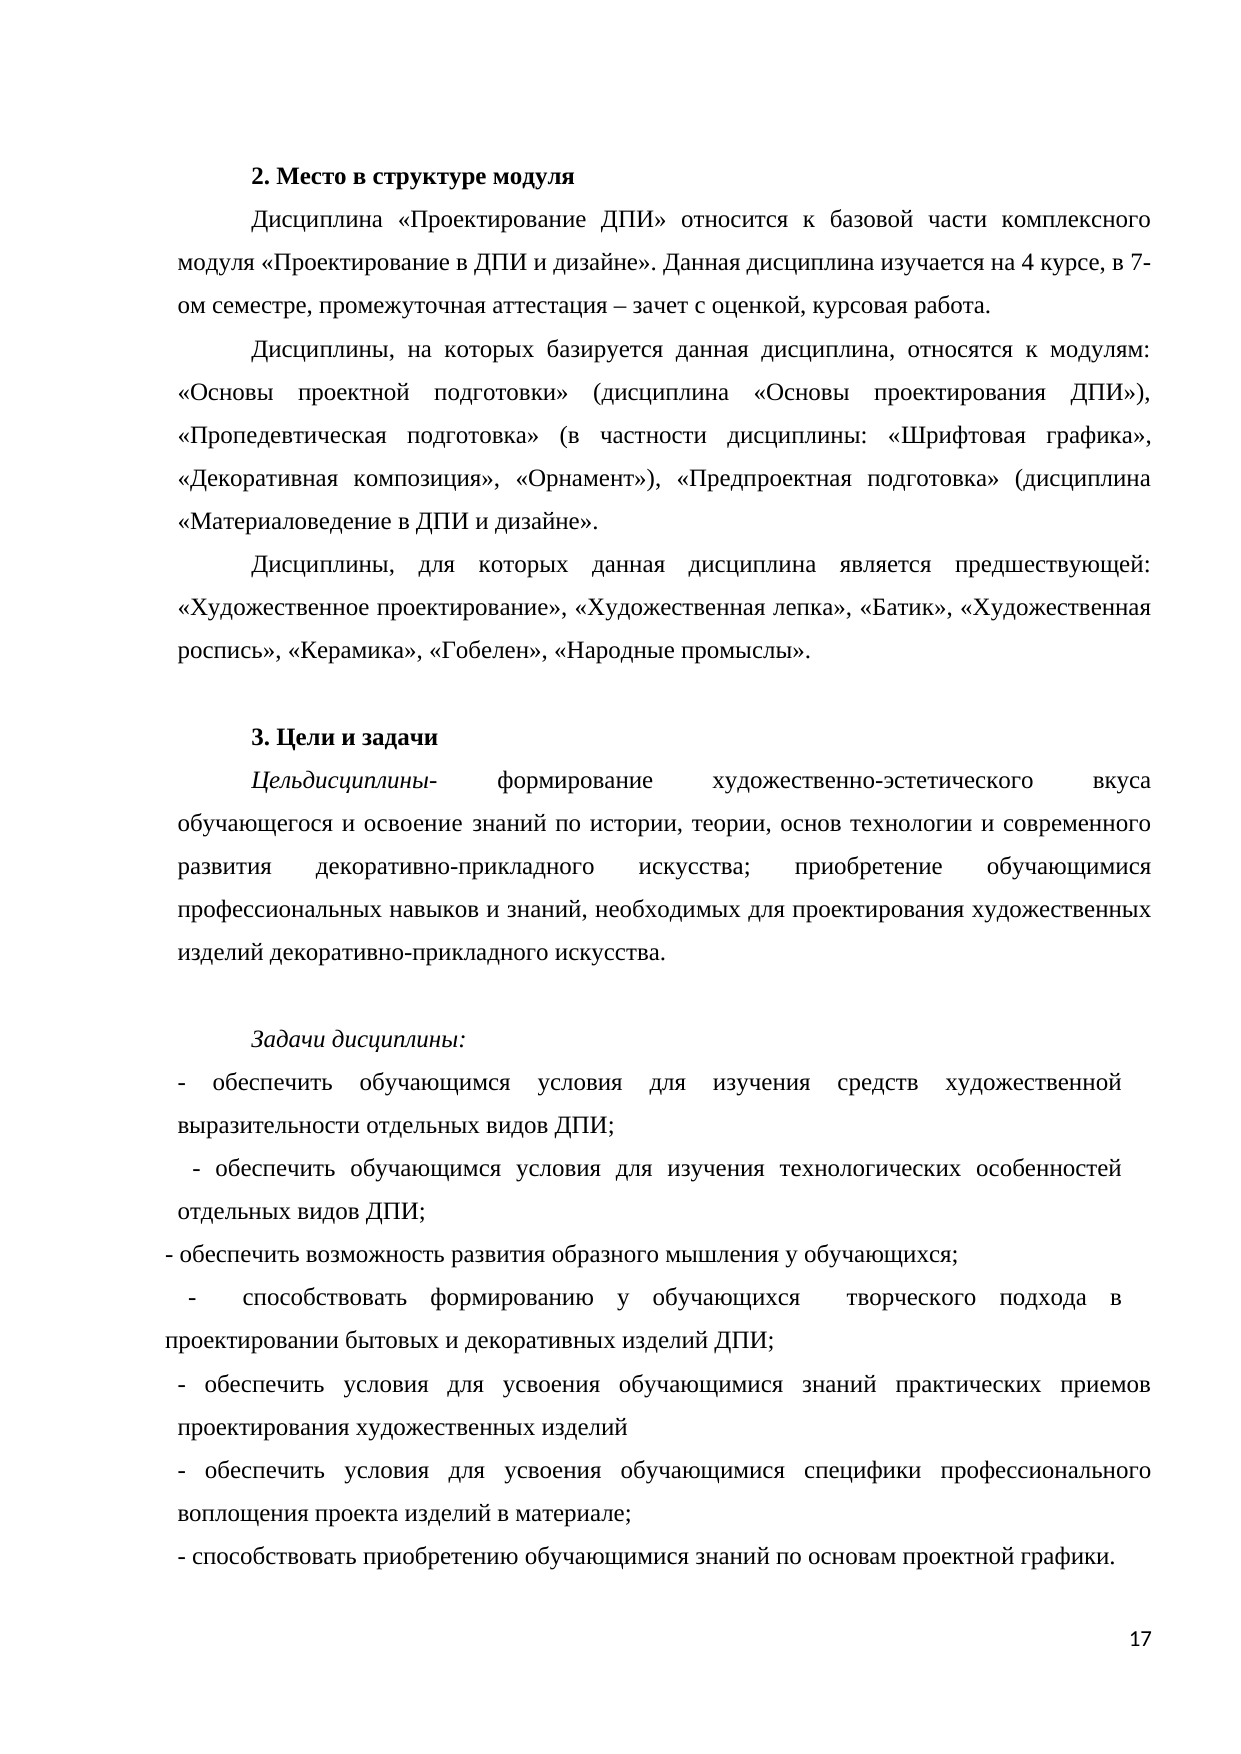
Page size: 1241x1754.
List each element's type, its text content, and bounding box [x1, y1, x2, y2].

text - обеспечить условия для усвоения обучающимися знаний практических приемов проектирования художественных изделий [177, 1369, 1152, 1441]
text - способствовать приобретению обучающимися знаний по основам проектной графики. [177, 1541, 1152, 1570]
text 3. Цели и задачи [177, 722, 1152, 751]
text Дисциплина «Проектирование ДПИ» относится к базовой части комплексного модуля «Проектирование в ДПИ и дизайне». Данная дисциплина изучается на 4 курсе, в 7-ом семестре, промежуточная аттестация – зачет с оценкой, курсовая работа. [177, 204, 1152, 319]
text Задачи дисциплины: [177, 1024, 1152, 1052]
text - способствовать формированию у обучающихся творческого подхода в проектировании бытовых и декоративных изделий ДПИ; [165, 1282, 1122, 1354]
text - обеспечить обучающимся условия для изучения технологических особенностей отдельных видов ДПИ; [177, 1153, 1122, 1225]
text 2. Место в структуре модуля [177, 161, 1152, 190]
text - обеспечить условия для усвоения обучающимися специфики профессионального воплощения проекта изделий в материале; [177, 1455, 1152, 1527]
text - обеспечить возможность развития образного мышления у обучающихся; [165, 1239, 1122, 1268]
text Цельдисциплины- формирование художественно-эстетического вкуса обучающегося и освоение знаний по истории, теории, основ технологии и современного развития декоративно-прикладного искусства; приобретение обучающимися профессиональных навыков и знаний, необходимых для проектирования художественных изделий декоративно-прикладного искусства. [177, 765, 1152, 966]
text - обеспечить обучающимся условия для изучения средств художественной выразительности отдельных видов ДПИ; [177, 1067, 1122, 1139]
text Дисциплины, на которых базируется данная дисциплина, относятся к модулям: «Основы проектной подготовки» (дисциплина «Основы проектирования ДПИ»), «Пропедевтическая подготовка» (в частности дисциплины: «Шрифтовая графика», «Декоративная композиция», «Орнамент»), «Предпроектная подготовка» (дисциплина «Материаловедение в ДПИ и дизайне». [177, 334, 1152, 535]
text Дисциплины, для которых данная дисциплина является предшествующей: «Художественное проектирование», «Художественная лепка», «Батик», «Художественная роспись», «Керамика», «Гобелен», «Народные промыслы». [177, 549, 1152, 664]
